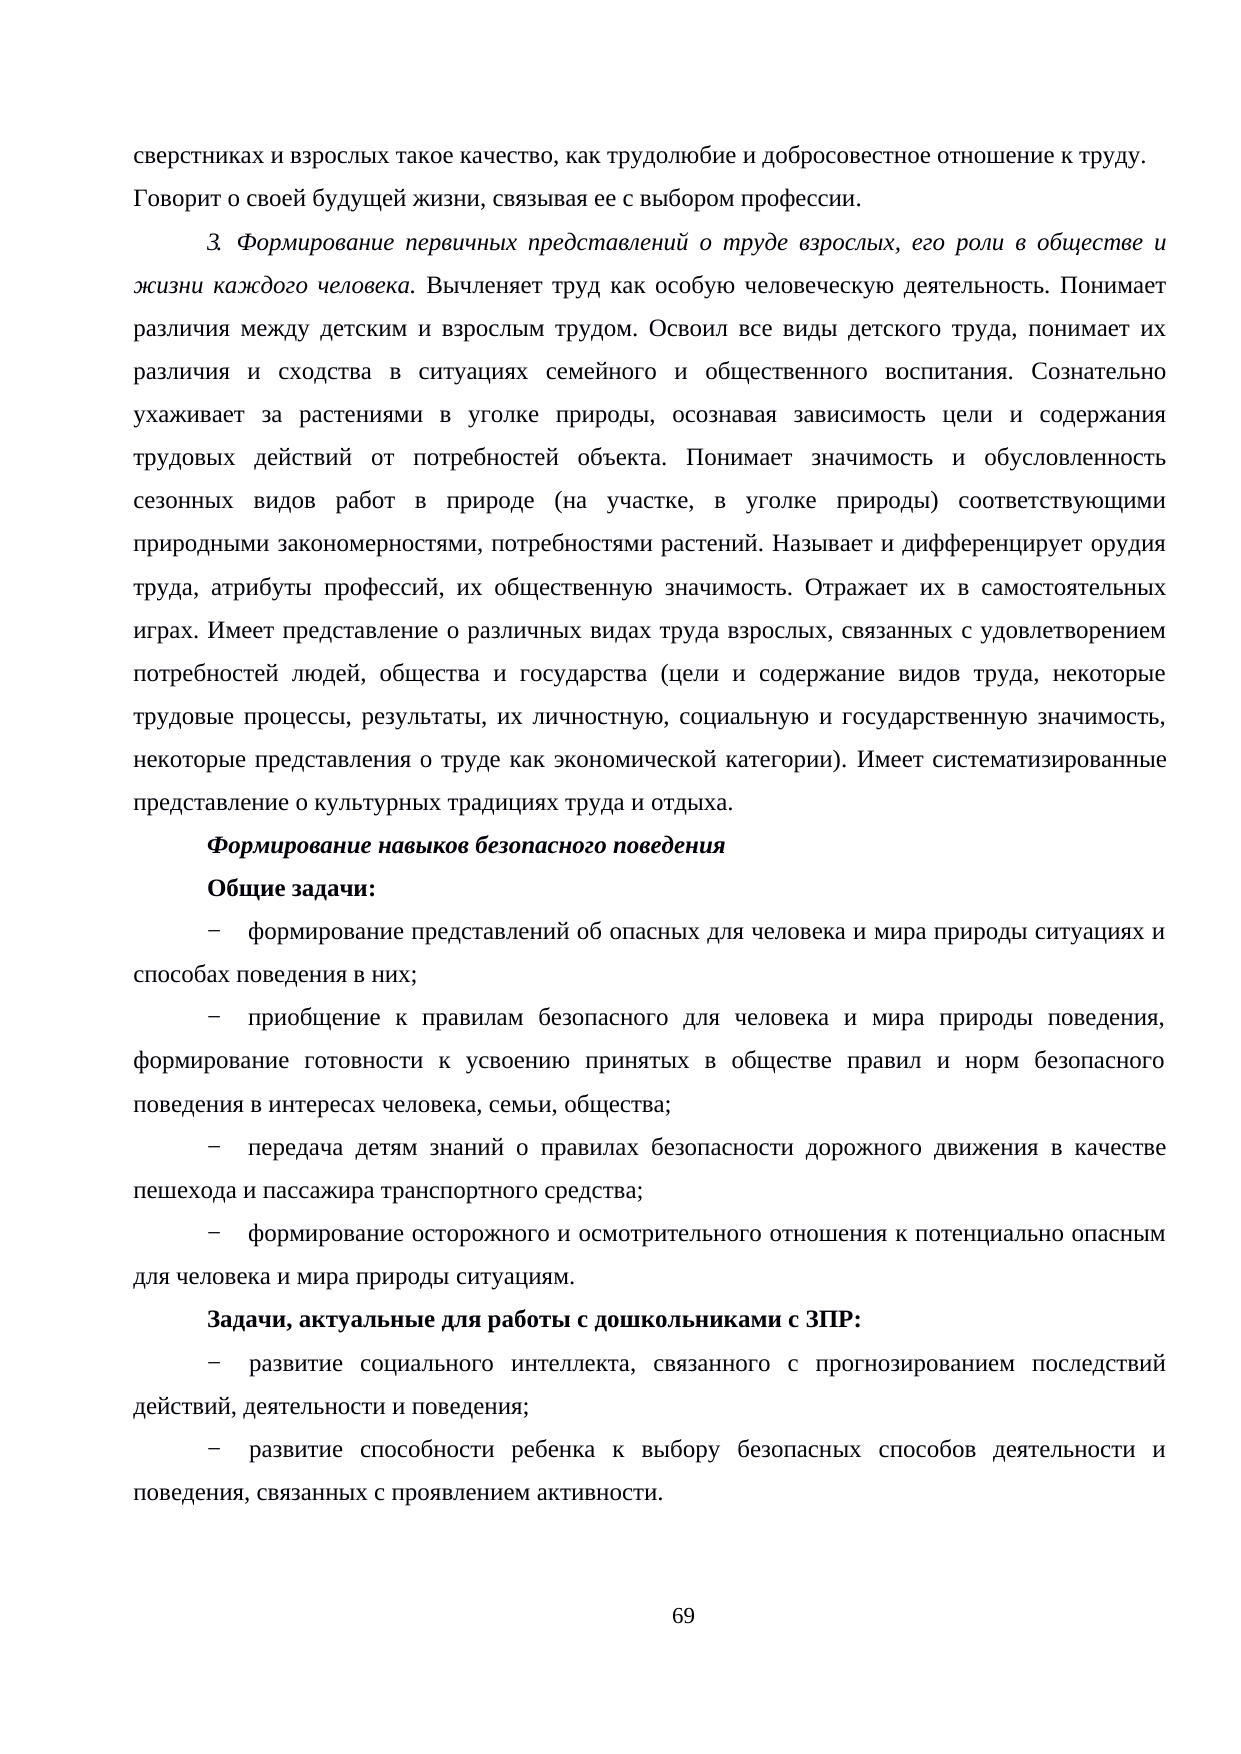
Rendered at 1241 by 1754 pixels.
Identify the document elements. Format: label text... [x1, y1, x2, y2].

list передача детям знаний о правилах безопасности дорожного движения в качестве пешехода и пассажира транспортного средства; [133, 1132, 1167, 1204]
list формирование представлений об опасных для человека и мира природы ситуациях и способах поведения в них; [133, 916, 1166, 988]
text Задачи, актуальные для работы с дошкольниками с ЗПР: [207, 1304, 1194, 1333]
list формирование осторожного и осмотрительного отношения к потенциально опасным для человека и мира природы ситуациям. [133, 1218, 1166, 1290]
list развитие способности ребенка к выбору безопасных способов деятельности и поведения, связанных с проявлением активности. [133, 1434, 1166, 1506]
list развитие социального интеллекта, связанного с прогнозированием последствий действий, деятельности и поведения; [133, 1348, 1167, 1419]
text сверстниках и взрослых такое качество, как трудолюбие и добросовестное отношение к труду. Говорит о своей будущей жизни, связывая ее с выбором профессии. [133, 140, 1194, 212]
text Формирование навыков безопасного поведения [207, 830, 1194, 859]
list приобщение к правилам безопасного для человека и мира природы поведения, формирование готовности к усвоению принятых в обществе правил и норм безопасного поведения в интересах человека, семьи, общества; [133, 1002, 1166, 1117]
list Формирование первичных представлений о труде взрослых, его роли в обществе и жизни каждого человека. Вычленяет труд как особую человеческую деятельность. Понимает различия между детским и взрослым трудом. Освоил все виды детского труда, понимает их различия и сходства в ситуациях семейного и общественного воспитания. Сознательно ухаживает за растениями в уголке природы, осознавая зависимость цели и содержания трудовых действий от потребностей объекта. Понимает значимость и обусловленность сезонных видов работ в природе (на участке, в уголке природы) соответствующими природными закономерностями, потребностями растений. Называет и дифференцирует орудия труда, атрибуты профессий, их общественную значимость. Отражает их в самостоятельных играх. Имеет представление о различных видах труда взрослых, связанных с удовлетворением потребностей людей, общества и государства (цели и содержание видов труда, некоторые трудовые процессы, результаты, их личностную, социальную и государственную значимость, некоторые представления о труде как экономической категории). Имеет систематизированные представление о культурных традициях труда и отдыха. [133, 227, 1167, 816]
text Общие задачи: [207, 873, 1194, 902]
